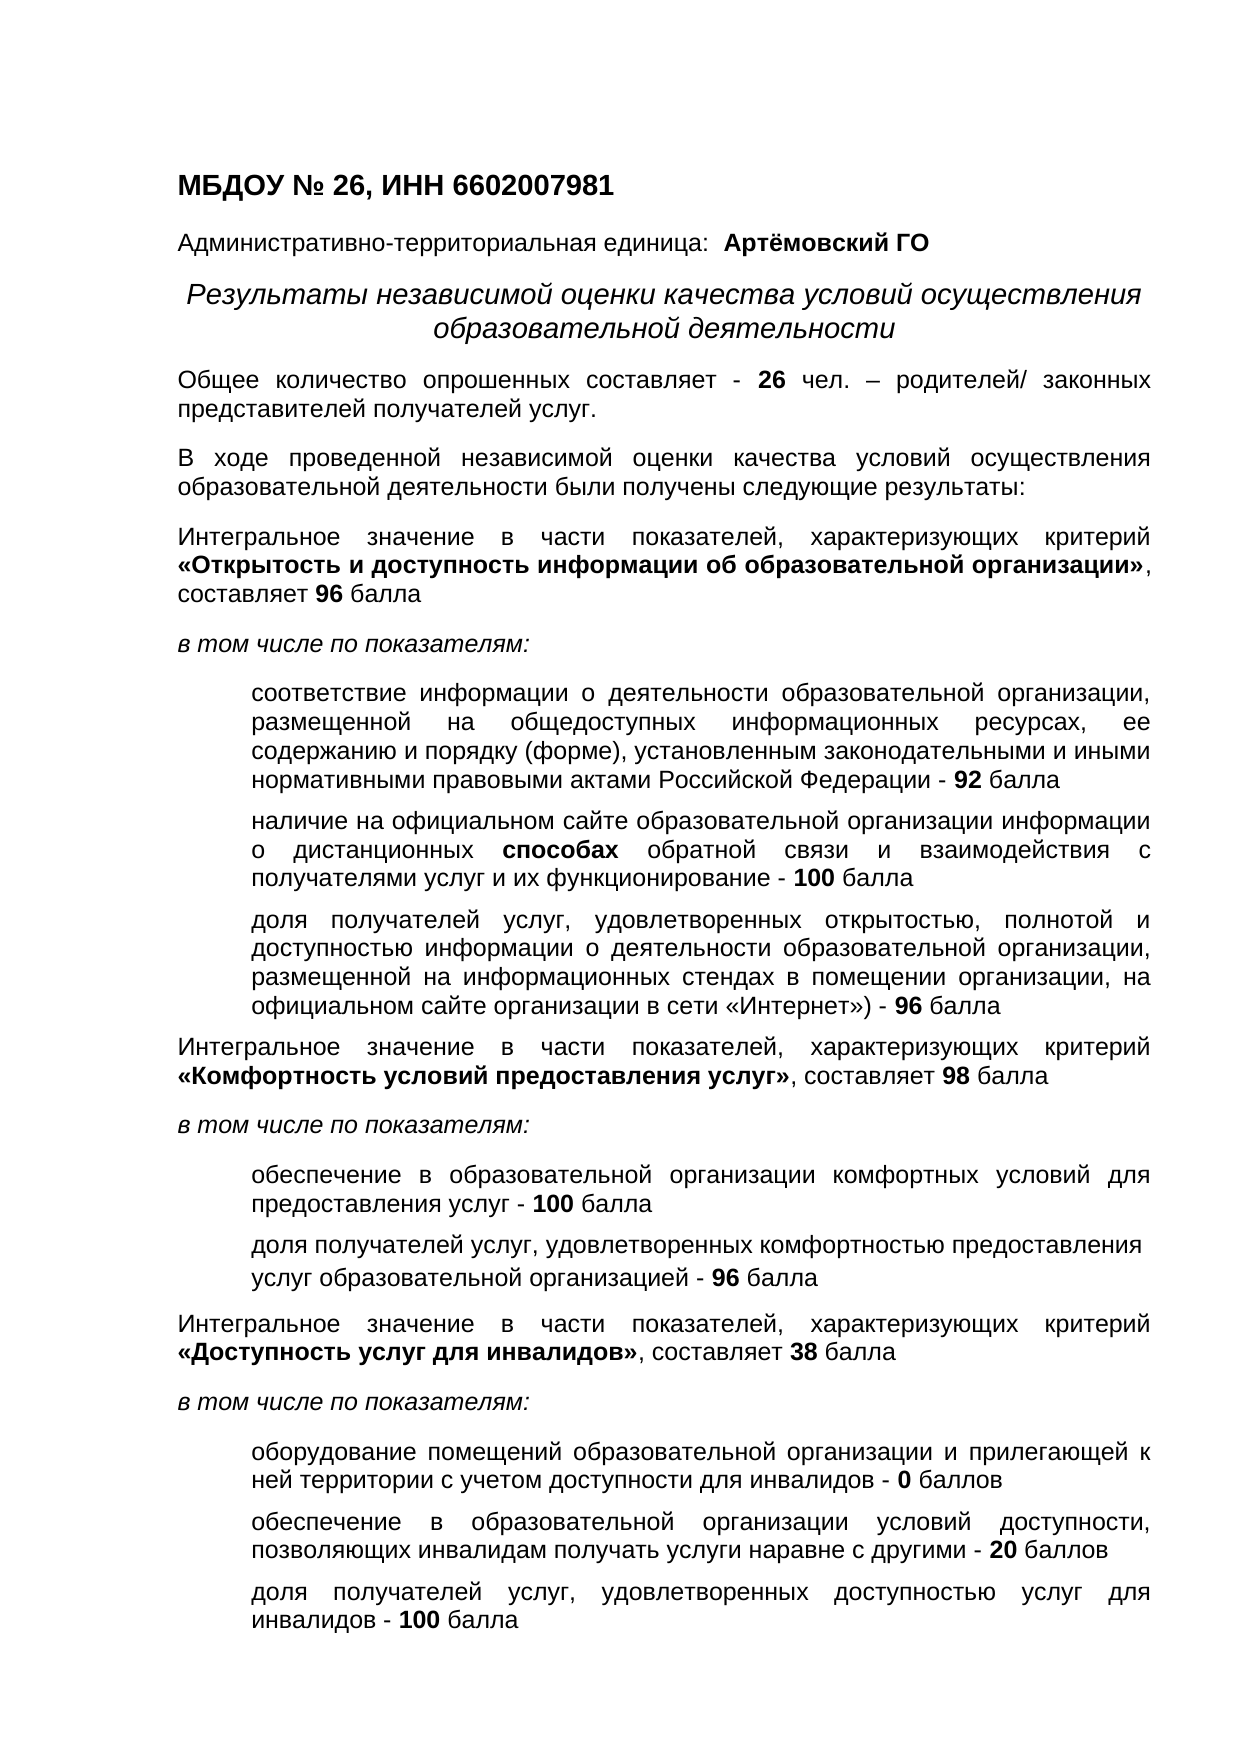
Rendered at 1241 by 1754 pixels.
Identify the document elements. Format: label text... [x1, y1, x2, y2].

text Общее количество опрошенных составляет - 26 чел. – родителей/ законных представителей получателей услуг. [177, 365, 1152, 422]
text Интегральное значение в части показателей, характеризующих критерий «Комфортность условий предоставления услуг», составляет 98 балла [177, 1032, 1152, 1089]
text обеспечение в образовательной организации условий доступности, позволяющих инвалидам получать услуги наравне с другими - 20 баллов [251, 1506, 1152, 1564]
text доля получателей услуг, удовлетворенных доступностью услуг для инвалидов - 100 балла [251, 1576, 1152, 1634]
text Интегральное значение в части показателей, характеризующих критерий «Открытость и доступность информации об образовательной организации», составляет 96 балла [177, 522, 1152, 608]
text В ходе проведенной независимой оценки качества условий осуществления образовательной деятельности были получены следующие результаты: [177, 443, 1152, 501]
text Интегральное значение в части показателей, характеризующих критерий «Доступность услуг для инвалидов», составляет 38 балла [177, 1308, 1152, 1366]
text Административно-территориальная единица: Артёмовский ГО [177, 227, 1152, 256]
text доля получателей услуг, удовлетворенных открытостью, полнотой и доступностью информации о деятельности образовательной организации, размещенной на информационных стендах в помещении организации, на официальном сайте организации в сети «Интернет») - 96 балла [251, 904, 1152, 1019]
text наличие на официальном сайте образовательной организации информации о дистанционных способах обратной связи и взаимодействия с получателями услуг и их функционирование - 100 балла [251, 806, 1152, 892]
text доля получателей услуг, удовлетворенных комфортностью предоставления услуг образовательной организацией - 96 балла [251, 1230, 1152, 1292]
text соответствие информации о деятельности образовательной организации, размещенной на общедоступных информационных ресурсах, ее содержанию и порядку (форме), установленным законодательными и иными нормативными правовыми актами Российской Федерации - 92 балла [251, 678, 1152, 793]
text Результаты независимой оценки качества условий осуществления образовательной деятельности [177, 277, 1152, 344]
text в том числе по показателям: [177, 1387, 1152, 1416]
subtitle МБДОУ № 26, ИНН 6602007981 [177, 168, 1152, 202]
text оборудование помещений образовательной организации и прилегающей к ней территории с учетом доступности для инвалидов - 0 баллов [251, 1436, 1152, 1494]
text в том числе по показателям: [177, 1110, 1152, 1139]
text обеспечение в образовательной организации комфортных условий для предоставления услуг - 100 балла [251, 1160, 1152, 1217]
text в том числе по показателям: [177, 629, 1152, 657]
